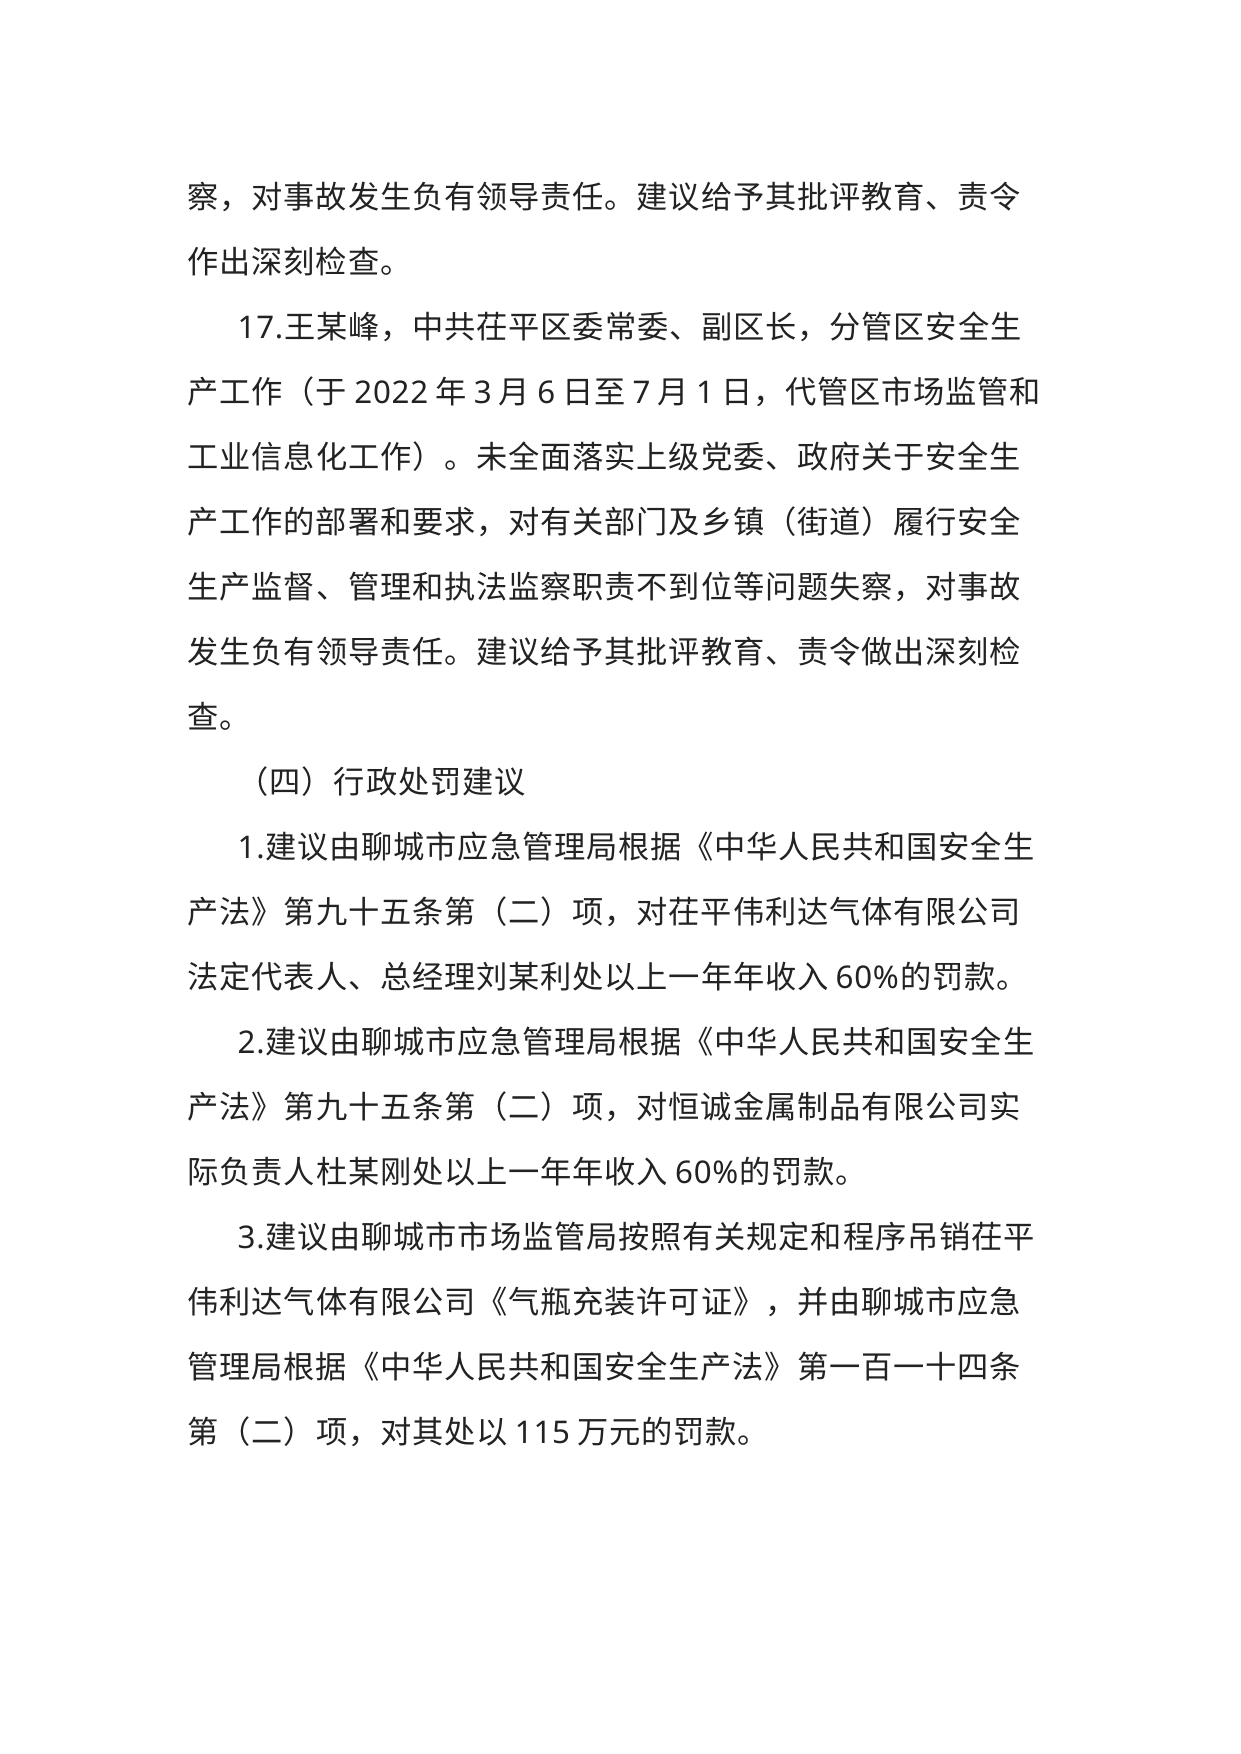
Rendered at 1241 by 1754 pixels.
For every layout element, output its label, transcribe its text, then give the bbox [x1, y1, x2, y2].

text 1.建议由聊城市应急管理局根据《中华人民共和国安全生产法》第九十五条第（二）项，对茌平伟利达气体有限公司法定代表人、总经理刘某利处以上一年年收入60%的罚款。 [187, 812, 1053, 1007]
text 17.王某峰，中共茌平区委常委、副区长，分管区安全生产工作（于2022年3月6日至7月1日，代管区市场监管和工业信息化工作）。未全面落实上级党委、政府关于安全生产工作的部署和要求，对有关部门及乡镇（街道）履行安全生产监督、管理和执法监察职责不到位等问题失察，对事故发生负有领导责任。建议给予其批评教育、责令做出深刻检查。 [187, 292, 1053, 747]
text 3.建议由聊城市市场监管局按照有关规定和程序吊销茌平伟利达气体有限公司《气瓶充装许可证》，并由聊城市应急管理局根据《中华人民共和国安全生产法》第一百一十四条第（二）项，对其处以115万元的罚款。 [187, 1202, 1053, 1462]
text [187, 162, 1053, 292]
text 2.建议由聊城市应急管理局根据《中华人民共和国安全生产法》第九十五条第（二）项，对恒诚金属制品有限公司实际负责人杜某刚处以上一年年收入60%的罚款。 [187, 1007, 1053, 1202]
text （四）行政处罚建议 [187, 747, 1053, 812]
